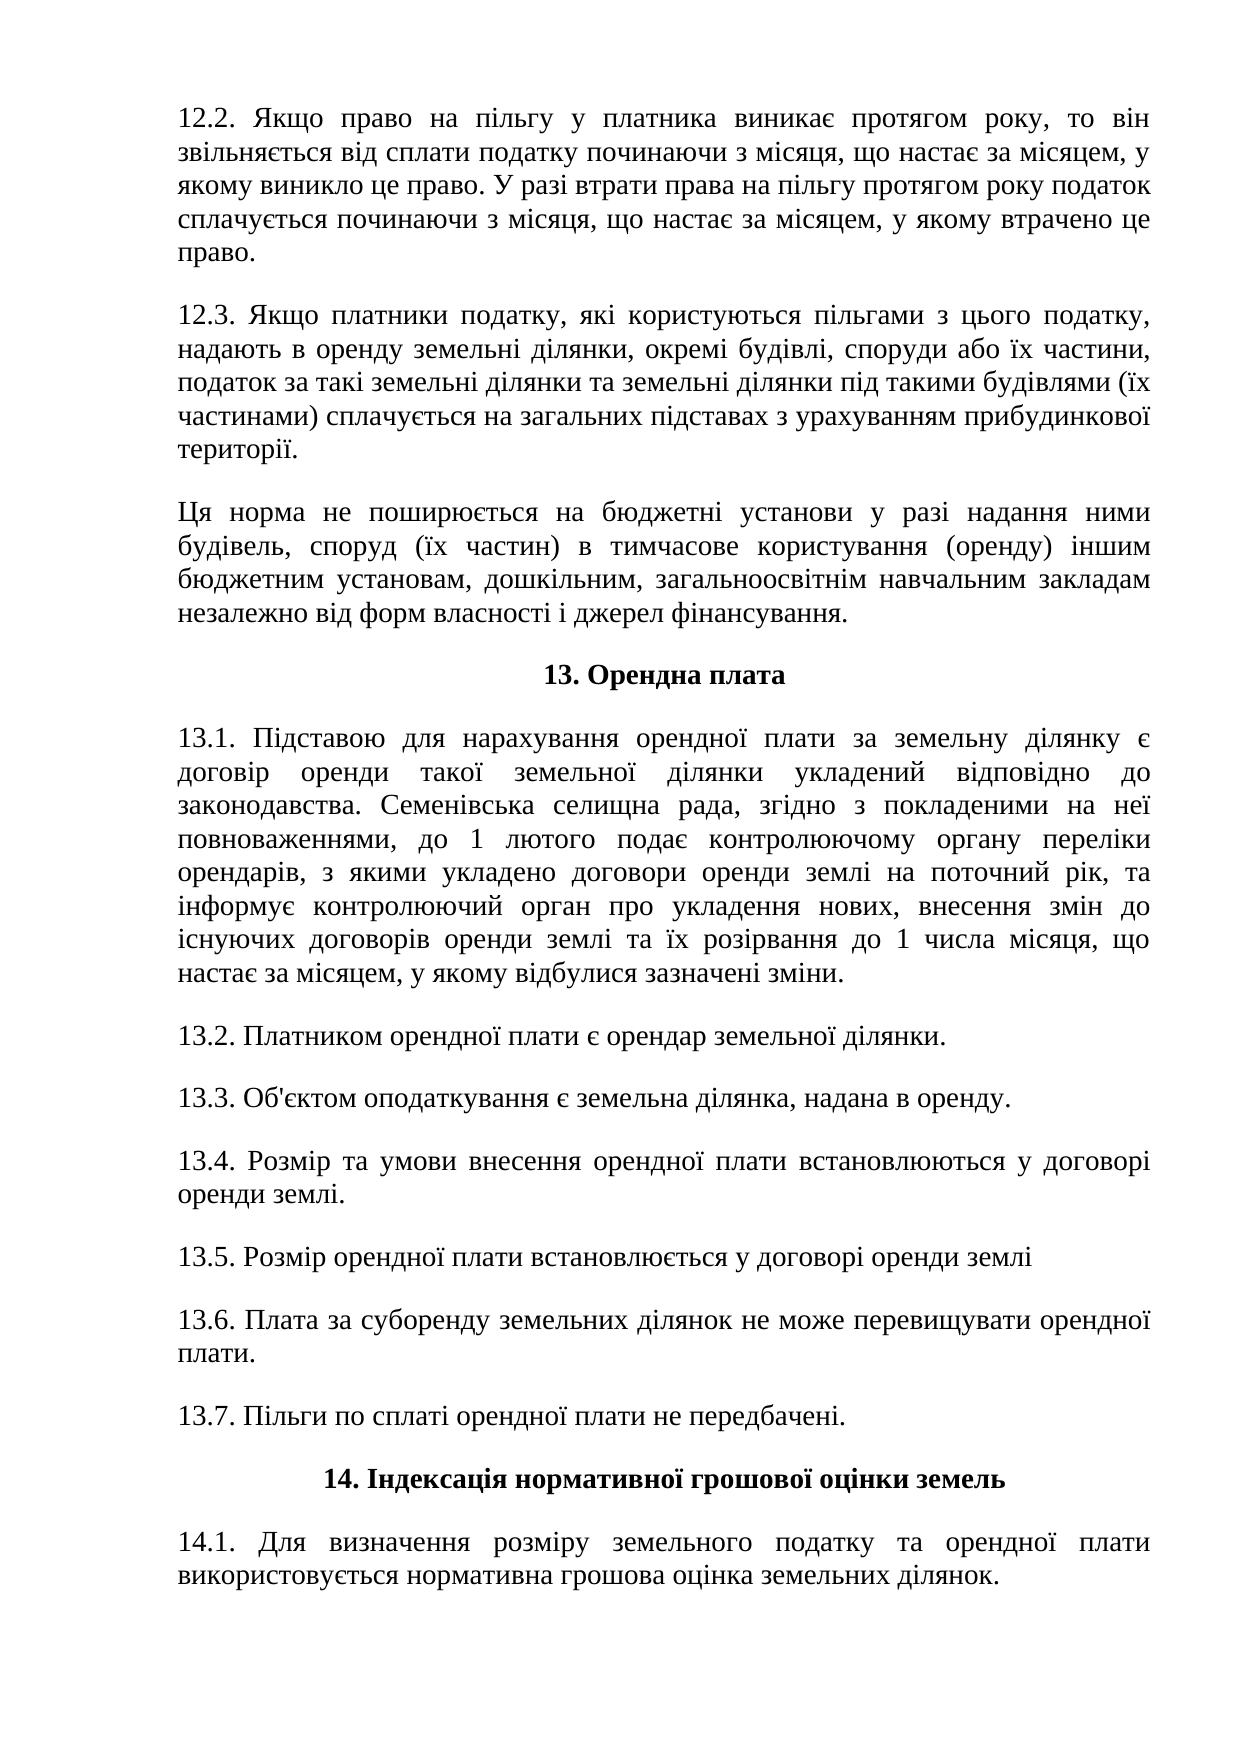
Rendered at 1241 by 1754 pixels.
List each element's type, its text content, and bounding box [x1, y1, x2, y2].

text 14.1. Для визначення розміру земельного податку та орендної плати використовується нормативна грошова оцінка земельних ділянок. [177, 1524, 1152, 1591]
text Ця норма не поширюється на бюджетні установи у разі надання ними будівель, споруд (їх частин) в тимчасове користування (оренду) іншим бюджетним установам, дошкільним, загальноосвітнім навчальним закладам незалежно від форм власності і джерел фінансування. [177, 494, 1152, 628]
text 13.2. Платником орендної плати є орендар земельної ділянки. [177, 1018, 1152, 1051]
text 13.4. Розмір та умови внесення орендної плати встановлюються у договорі оренди землі. [177, 1143, 1152, 1210]
text 12.3. Якщо платники податку, які користуються пільгами з цього податку, надають в оренду земельні ділянки, окремі будівлі, споруди або їх частини, податок за такі земельні ділянки та земельні ділянки під такими будівлями (їх частинами) сплачується на загальних підставах з урахуванням прибудинкової території. [177, 297, 1152, 465]
text 13.1. Підставою для нарахування орендної плати за земельну ділянку є договір оренди такої земельної ділянки укладений відповідно до законодавства. Семенівська селищна рада, згідно з покладеними на неї повноваженнями, до 1 лютого подає контролюючому органу переліки орендарів, з якими укладено договори оренди землі на поточний рік, та інформує контролюючий орган про укладення нових, внесення змін до існуючих договорів оренди землі та їх розірвання до 1 числа місяця, що настає за місяцем, у якому відбулися зазначені зміни. [177, 720, 1152, 988]
text 12.2. Якщо право на пільгу у платника виникає протягом року, то він звільняється від сплати податку починаючи з місяця, що настає за місяцем, у якому виникло це право. У разі втрати права на пільгу протягом року податок сплачується починаючи з місяця, що настає за місяцем, у якому втрачено це право. [177, 100, 1152, 268]
subtitle 14. Індексація нормативної грошової оцінки земель [177, 1461, 1152, 1494]
text 13.3. Об'єктом оподаткування є земельна ділянка, надана в оренду. [177, 1080, 1152, 1114]
text 13.5. Розмір орендної плати встановлюється у договорі оренди землі [177, 1239, 1152, 1273]
text 13.6. Плата за суборенду земельних ділянок не може перевищувати орендної плати. [177, 1302, 1152, 1369]
subtitle 13. Орендна плата [177, 657, 1152, 691]
text 13.7. Пільги по сплаті орендної плати не передбачені. [177, 1398, 1152, 1432]
